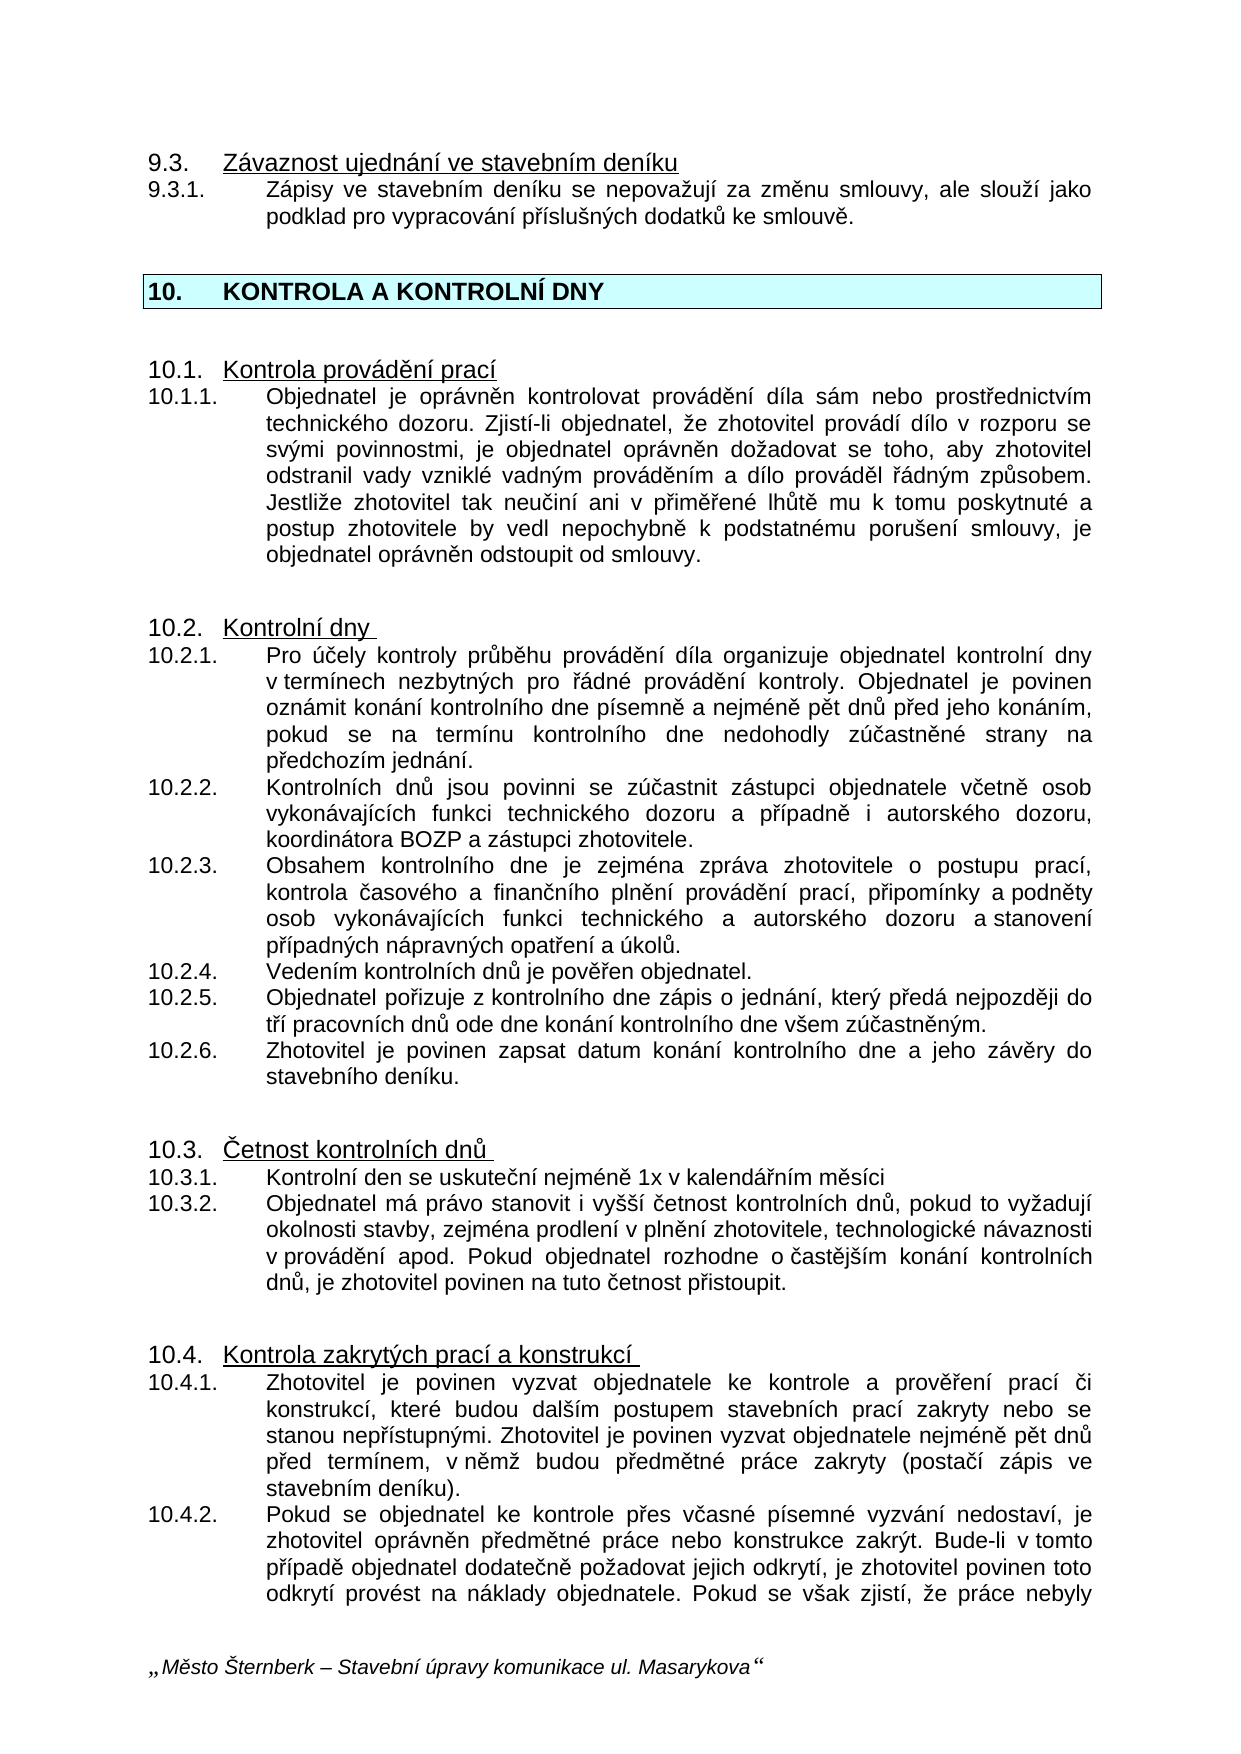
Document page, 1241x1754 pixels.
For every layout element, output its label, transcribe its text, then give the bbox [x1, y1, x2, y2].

list Závaznost ujednání ve stavebním deníku [148, 148, 1093, 176]
list Objednatel je oprávněn kontrolovat provádění díla sám nebo prostřednictvím technického dozoru. Zjistí-li objednatel, že zhotovitel provádí dílo v rozporu se svými povinnostmi, je objednatel oprávněn dožadovat se toho, aby zhotovitel odstranil vady vzniklé vadným prováděním a dílo prováděl řádným způsobem. Jestliže zhotovitel tak neučiní ani v přiměřené lhůtě mu k tomu poskytnuté a postup zhotovitele by vedl nepochybně k podstatnému porušení smlouvy, je objednatel oprávněn odstoupit od smlouvy. [148, 383, 1093, 568]
list Kontrolních dnů jsou povinni se zúčastnit zástupci objednatele včetně osob vykonávajících funkci technického dozoru a případně i autorského dozoru, koordinátora BOZP a zástupci zhotovitele. [148, 773, 1093, 852]
list Zhotovitel je povinen vyzvat objednatele ke kontrole a prověření prací či konstrukcí, které budou dalším postupem stavebních prací zakryty nebo se stanou nepřístupnými. Zhotovitel je povinen vyzvat objednatele nejméně pět dnů před termínem, v němž budou předmětné práce zakryty (postačí zápis ve stavebním deníku). [148, 1369, 1093, 1501]
list Četnost kontrolních dnů [148, 1135, 1093, 1163]
list Pro účely kontroly průběhu provádění díla organizuje objednatel kontrolní dny v termínech nezbytných pro řádné provádění kontroly. Objednatel je povinen oznámit konání kontrolního dne písemně a nejméně pět dnů před jeho konáním, pokud se na termínu kontrolního dne nedohodly zúčastněné strany na předchozím jednání. [148, 642, 1093, 773]
list Kontrola provádění prací [148, 354, 1093, 383]
list Kontrola zakrytých prací a konstrukcí [148, 1340, 1093, 1369]
list Vedením kontrolních dnů je pověřen objednatel. [148, 958, 1093, 984]
text kontrola a Kontrolní dny [144, 275, 1101, 308]
list Zhotovitel je povinen zapsat datum konání kontrolního dne a jeho závěry do stavebního deníku. [148, 1037, 1093, 1090]
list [148, 1501, 1093, 1606]
list Kontrolní dny [148, 613, 1093, 642]
list Obsahem kontrolního dne je zejména zpráva zhotovitele o postupu prací, kontrola časového a finančního plnění provádění prací, připomínky a podněty osob vykonávajících funkci technického a autorského dozoru a stanovení případných nápravných opatření a úkolů. [148, 852, 1093, 958]
list Kontrolní den se uskuteční nejméně 1x v kalendářním měsíci [148, 1163, 1093, 1190]
list Objednatel má právo stanovit i vyšší četnost kontrolních dnů, pokud to vyžadují okolnosti stavby, zejména prodlení v plnění zhotovitele, technologické návaznosti v provádění apod. Pokud objednatel rozhodne o častějším konání kontrolních dnů, je zhotovitel povinen na tuto četnost přistoupit. [148, 1190, 1093, 1295]
list Objednatel pořizuje z kontrolního dne zápis o jednání, který předá nejpozději do tří pracovních dnů ode dne konání kontrolního dne všem zúčastněným. [148, 984, 1093, 1037]
list Zápisy ve stavebním deníku se nepovažují za změnu smlouvy, ale slouží jako podklad pro vypracování příslušných dodatků ke smlouvě. [148, 176, 1093, 229]
